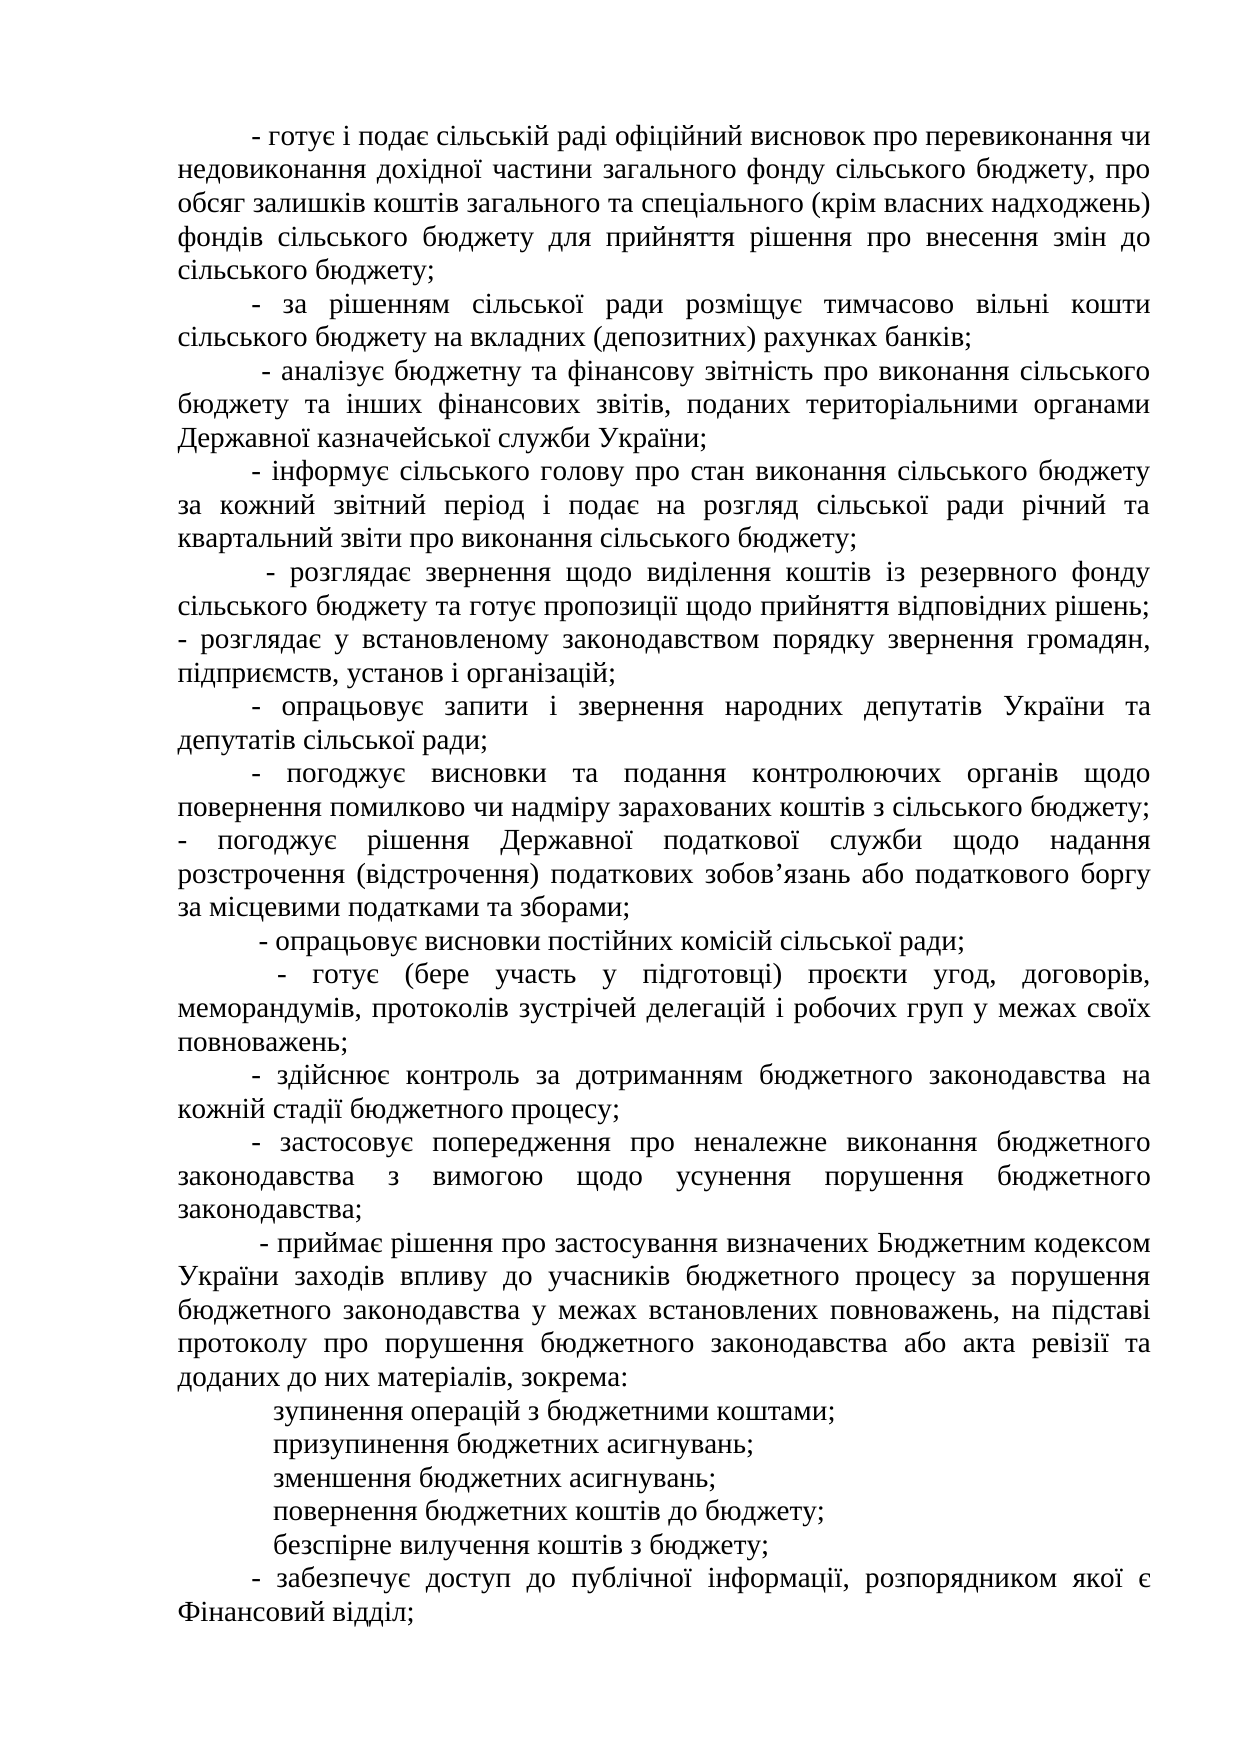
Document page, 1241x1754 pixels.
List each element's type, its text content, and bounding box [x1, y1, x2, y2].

text - за рішенням сільської ради розміщує тимчасово вільні кошти сільського бюджету на вкладних (депозитних) рахунках банків; [177, 286, 1152, 353]
text - аналізує бюджетну та фінансову звітність про виконання сільського бюджету та інших фінансових звітів, поданих територіальними органами Державної казначейської служби України; [177, 353, 1152, 453]
text - опрацьовує запити і звернення народних депутатів України та депутатів сільської ради; [177, 688, 1152, 755]
text - приймає рішення про застосування визначених Бюджетним кодексом України заходів впливу до учасників бюджетного процесу за порушення бюджетного законодавства у межах встановлених повноважень, на підставі протоколу про порушення бюджетного законодавства або акта ревізії та доданих до них матеріалів, зокрема: [177, 1225, 1152, 1393]
text - готує і подає сільській раді офіційний висновок про перевиконання чи недовиконання дохідної частини загального фонду сільського бюджету, про обсяг залишків коштів загального та спеціального (крім власних надходжень) фондів сільського бюджету для прийняття рішення про внесення змін до сільського бюджету; [177, 118, 1152, 286]
text призупинення бюджетних асигнувань; [177, 1426, 1152, 1460]
text безспірне вилучення коштів з бюджету; [177, 1527, 1152, 1560]
text - розглядає звернення щодо виділення коштів із резервного фонду сільського бюджету та готує пропозиції щодо прийняття відповідних рішень; - розглядає у встановленому законодавством порядку звернення громадян, підприємств, установ і організацій; [177, 554, 1152, 688]
text - погоджує висновки та подання контролюючих органів щодо повернення помилково чи надміру зарахованих коштів з сільського бюджету; - погоджує рішення Державної податкової служби щодо надання розстрочення (відстрочення) податкових зобов’язань або податкового боргу за місцевими податками та зборами; [177, 755, 1152, 923]
text зупинення операцій з бюджетними коштами; [177, 1393, 1152, 1426]
text - застосовує попередження про неналежне виконання бюджетного законодавства з вимогою щодо усунення порушення бюджетного законодавства; [177, 1124, 1152, 1225]
text - здійснює контроль за дотриманням бюджетного законодавства на кожній стадії бюджетного процесу; [177, 1057, 1152, 1124]
text - готує (бере участь у підготовці) проєкти угод, договорів, меморандумів, протоколів зустрічей делегацій і робочих груп у межах своїх повноважень; [177, 957, 1152, 1057]
text - інформує сільського голову про стан виконання сільського бюджету за кожний звітний період і подає на розгляд сільської ради річний та квартальний звіти про виконання сільського бюджету; [177, 453, 1152, 554]
text - забезпечує доступ до публічної інформації, розпорядником якої є Фінансовий відділ; [177, 1560, 1152, 1627]
text - опрацьовує висновки постійних комісій сільської ради; [177, 923, 1152, 957]
text зменшення бюджетних асигнувань; [177, 1460, 1152, 1493]
text повернення бюджетних коштів до бюджету; [177, 1493, 1152, 1527]
